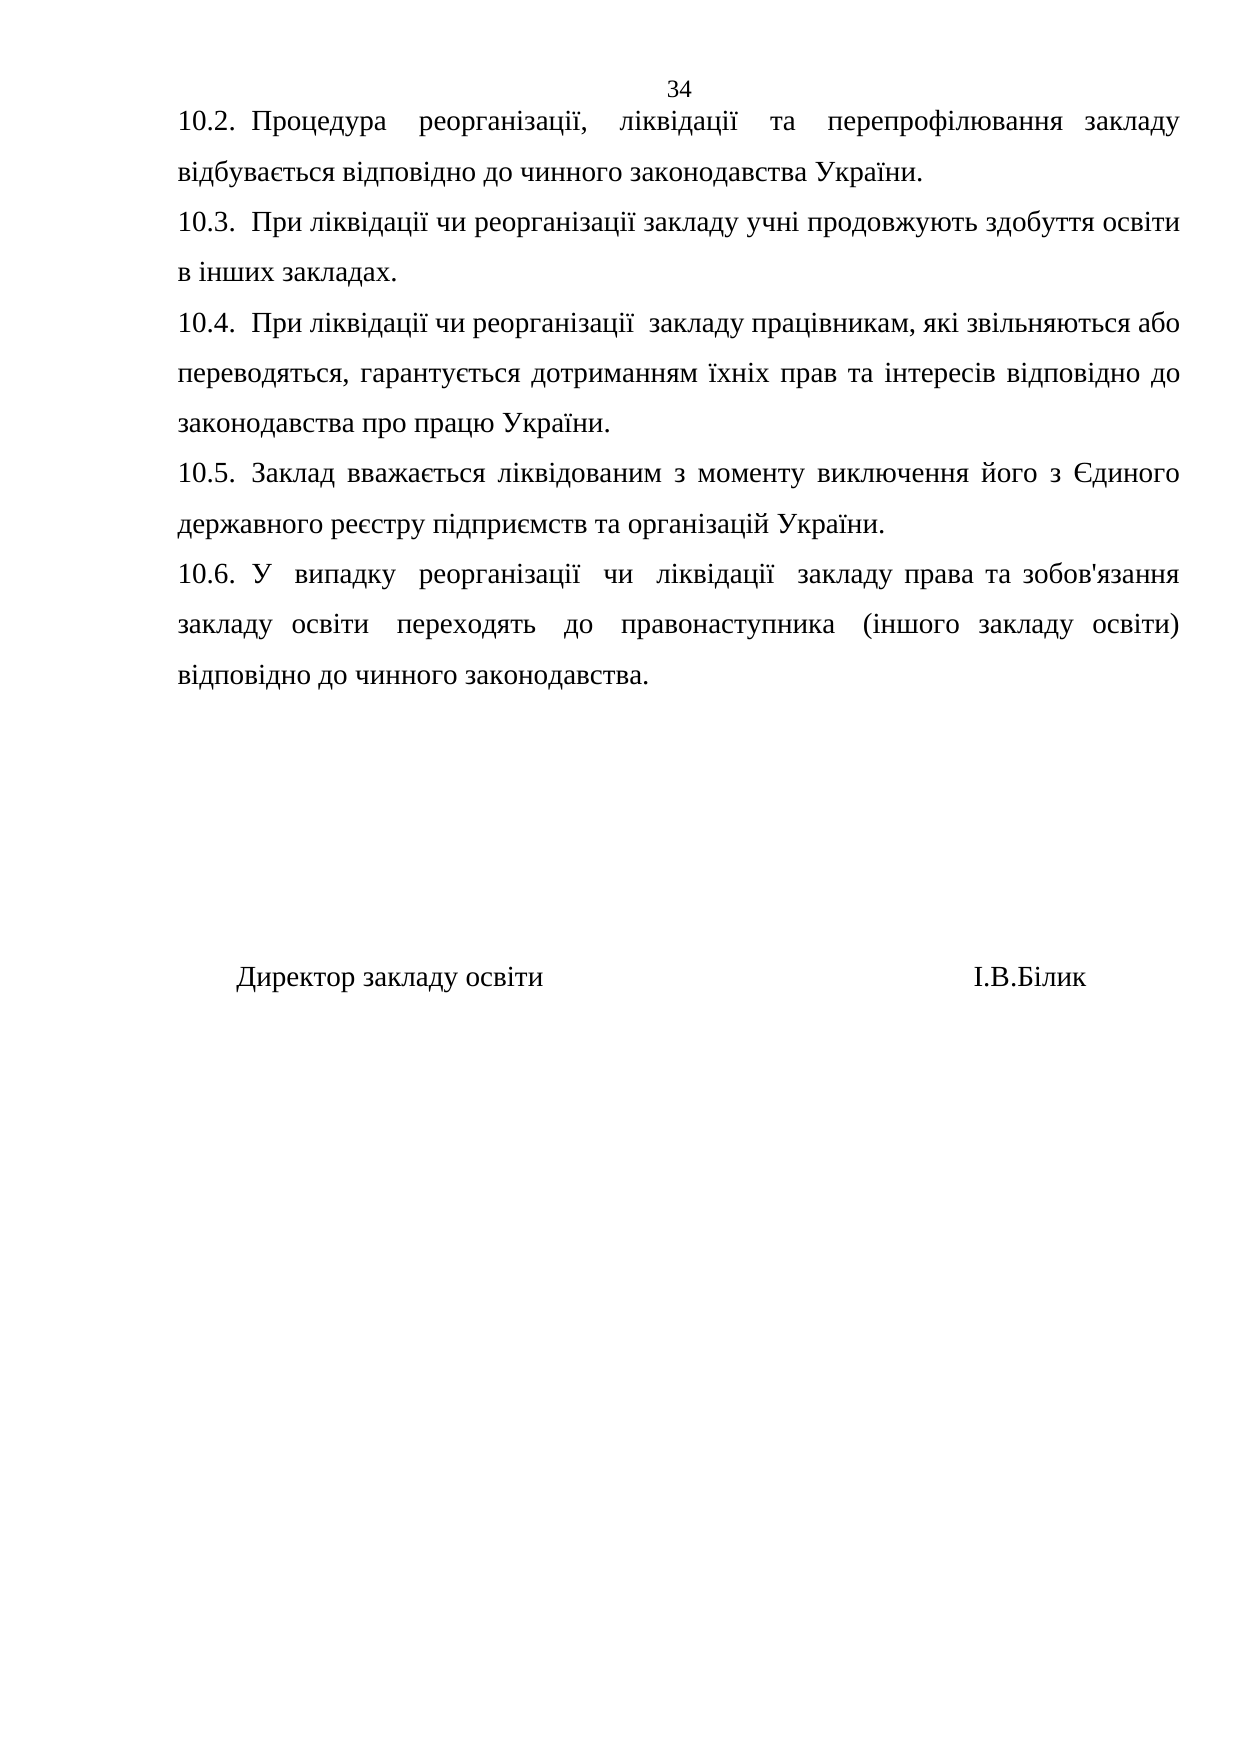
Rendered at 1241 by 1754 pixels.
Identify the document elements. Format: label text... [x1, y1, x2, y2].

list При ліквідації чи реорганізації закладу працівникам, які звільняються або переводяться, гарантується дотриманням їхніх прав та інтересів відповідно до законодавства про працю України. [177, 305, 1181, 439]
list Заклад вважається ліквідованим з моменту виключення його з Єдиного державного реєстру підприємств та організацій України. [177, 456, 1181, 539]
list Процедура реорганізації, ліквідації та перепрофілювання закладу відбувається відповідно до чинного законодавства України. [177, 103, 1181, 187]
list У випадку реорганізації чи ліквідації закладу права та зобов'язання закладу освіти переходять до правонаступника (іншого закладу освіти) відповідно до чинного законодавства. [177, 556, 1181, 690]
text Директор закладу освіти І.В.Білик [177, 959, 1181, 992]
list При ліквідації чи реорганізації закладу учні продовжують здобуття освіти в інших закладах. [177, 204, 1181, 288]
